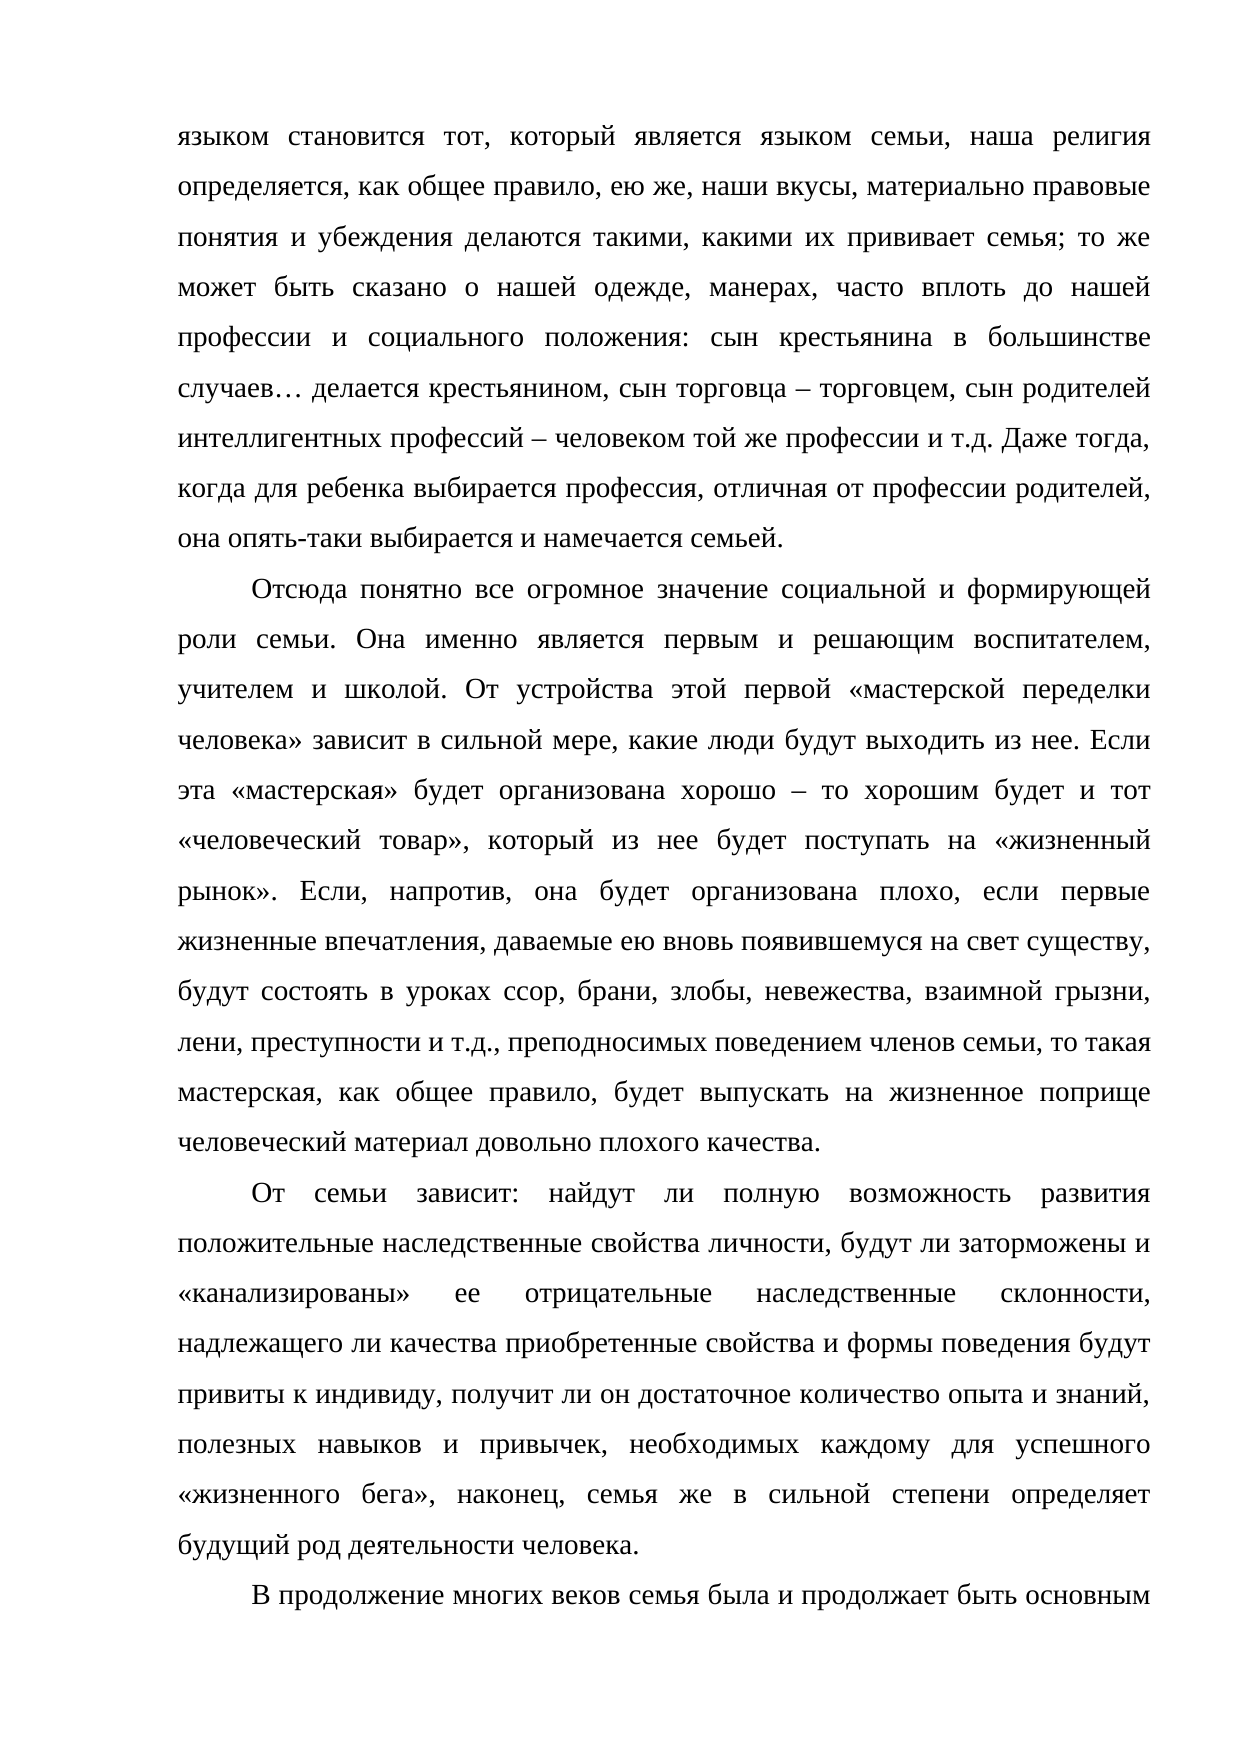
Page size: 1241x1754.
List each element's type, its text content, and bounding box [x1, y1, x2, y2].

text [177, 1577, 1152, 1611]
text От семьи зависит: найдут ли полную возможность развития положительные наследственные свойства личности, будут ли заторможены и «канализированы» ее отрицательные наследственные склонности, надлежащего ли качества приобретенные свойства и формы поведения будут привиты к индивиду, получит ли он достаточное количество опыта и знаний, полезных навыков и привычек, необходимых каждому для успешного «жизненного бега», наконец, семья же в сильной степени определяет будущий род деятельности человека. [177, 1175, 1152, 1560]
text Отсюда понятно все огромное значение социальной и формирующей роли семьи. Она именно является первым и решающим воспитателем, учителем и школой. От устройства этой первой «мастерской переделки человека» зависит в сильной мере, какие люди будут выходить из нее. Если эта «мастерская» будет организована хорошо – то хорошим будет и тот «человеческий товар», который из нее будет поступать на «жизненный рынок». Если, напротив, она будет организована плохо, если первые жизненные впечатления, даваемые ею вновь появившемуся на свет существу, будут состоять в уроках ссор, брани, злобы, невежества, взаимной грызни, лени, преступности и т.д., преподносимых поведением членов семьи, то такая мастерская, как общее правило, будет выпускать на жизненное поприще человеческий материал довольно плохого качества. [177, 571, 1152, 1158]
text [177, 118, 1152, 554]
